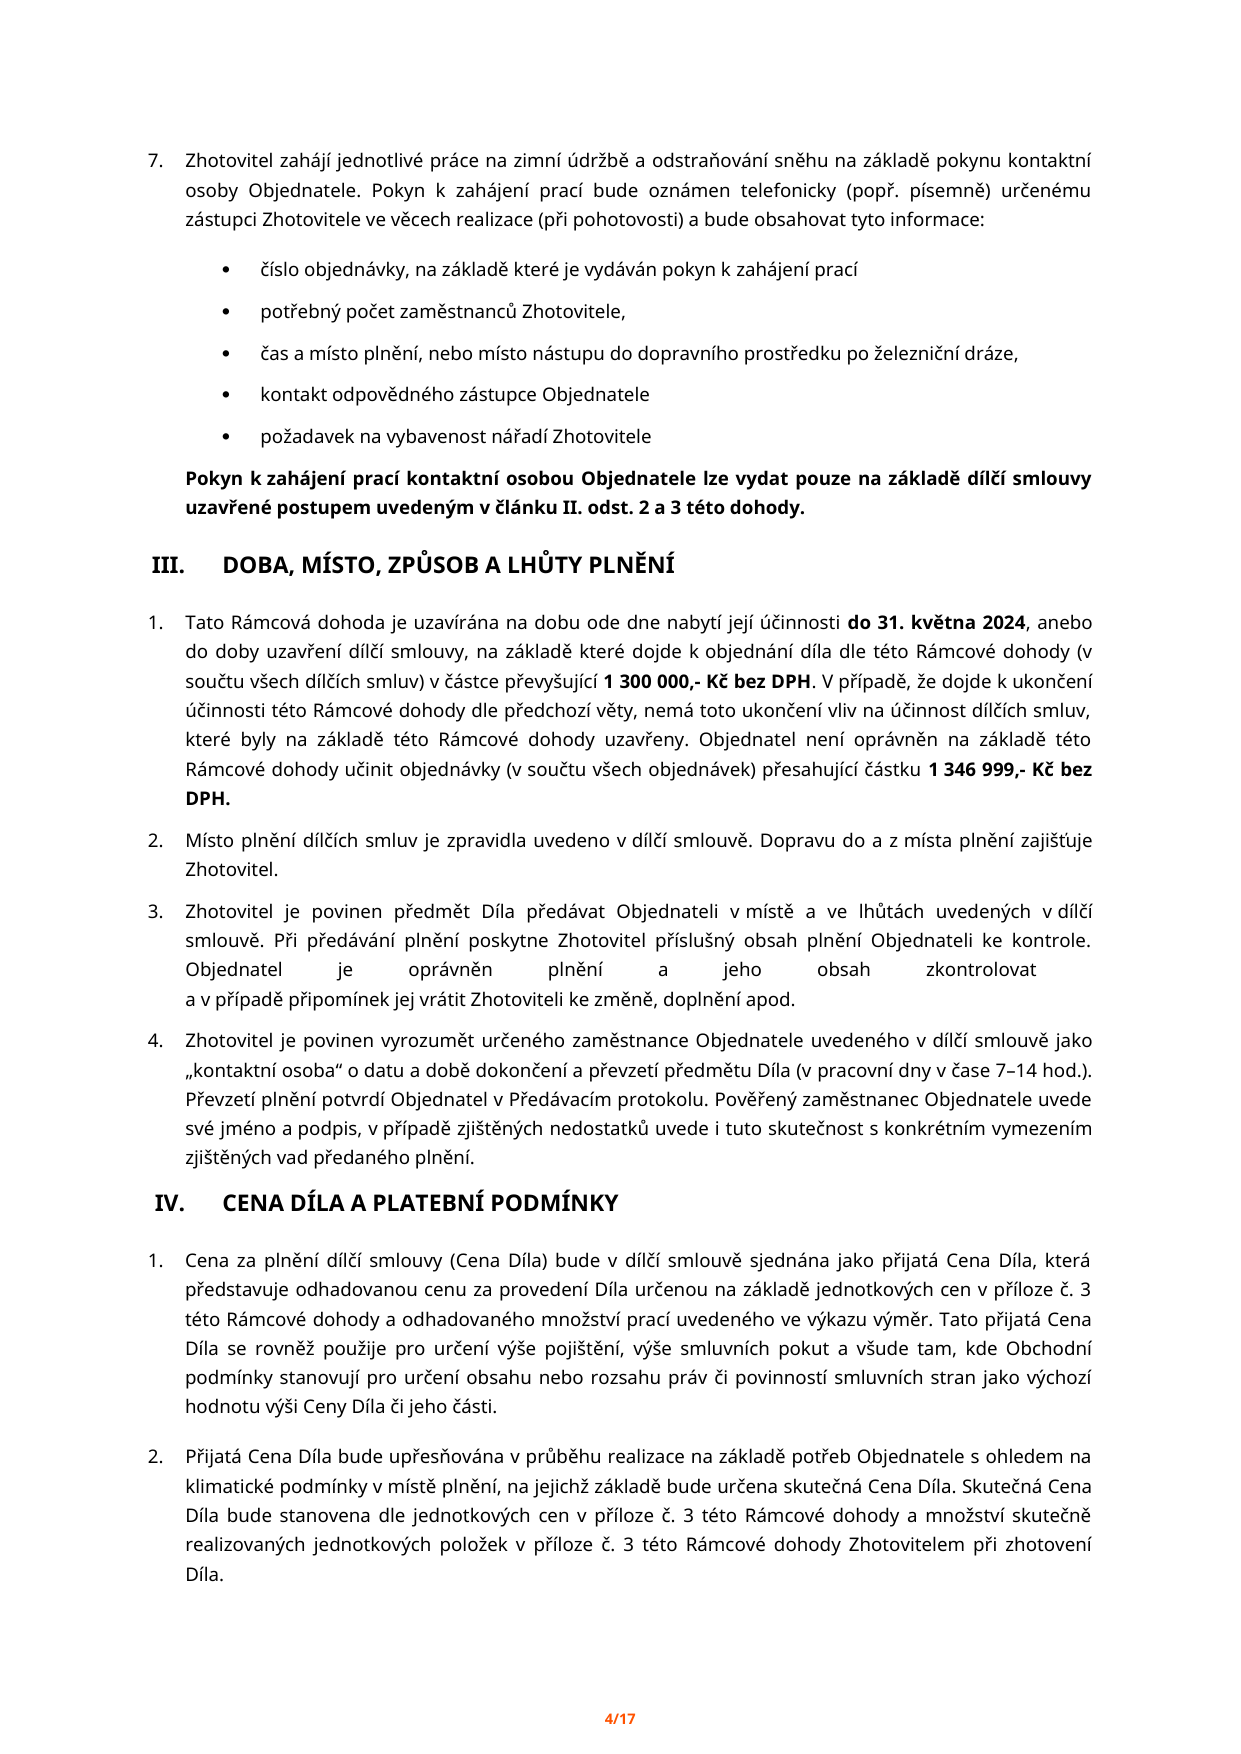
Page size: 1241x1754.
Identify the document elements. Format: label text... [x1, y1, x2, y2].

list kontakt odpovědného zástupce Objednatele [223, 382, 1093, 407]
text Zhotovitel je povinen předmět Díla předávat Objednateli v místě a ve lhůtách uvedených v dílčí smlouvě. Při předávání plnění poskytne Zhotovitel příslušný obsah plnění Objednateli ke kontrole. Objednatel je oprávněn plnění a jeho obsah zkontrolovat a v případě připomínek jej vrátit Zhotoviteli ke změně, doplnění apod. [148, 898, 1093, 1011]
list potřebný počet zaměstnanců Zhotovitele, [223, 298, 1093, 323]
list čas a místo plnění, nebo místo nástupu do dopravního prostředku po železniční dráze, [223, 340, 1093, 365]
text Tato Rámcová dohoda je uzavírána na dobu ode dne nabytí její účinnosti do 31. května 2024, anebo do doby uzavření dílčí smlouvy, na základě které dojde k objednání díla dle této Rámcové dohody (v součtu všech dílčích smluv) v částce převyšující 1 300 000,- Kč bez DPH. V případě, že dojde k ukončení účinnosti této Rámcové dohody dle předchozí věty, nemá toto ukončení vliv na účinnost dílčích smluv, které byly na základě této Rámcové dohody uzavřeny. Objednatel není oprávněn na základě této Rámcové dohody učinit objednávky (v součtu všech objednávek) přesahující částku 1 346 999,- Kč bez DPH. [148, 609, 1093, 811]
list Cena za plnění dílčí smlouvy (Cena Díla) bude v dílčí smlouvě sjednána jako přijatá Cena Díla, která představuje odhadovanou cenu za provedení Díla určenou na základě jednotkových cen v příloze č. 3 této Rámcové dohody a odhadovaného množství prací uvedeného ve výkazu výměr. Tato přijatá Cena Díla se rovněž použije pro určení výše pojištění, výše smluvních pokut a všude tam, kde Obchodní podmínky stanovují pro určení obsahu nebo rozsahu práv či povinností smluvních stran jako výchozí hodnotu výši Ceny Díla či jeho části. [148, 1247, 1093, 1419]
text Pokyn k zahájení prací kontaktní osobou Objednatele lze vydat pouze na základě dílčí smlouvy uzavřené postupem uvedeným v článku II. odst. 2 a 3 této dohody. [185, 465, 1093, 520]
text Zhotovitel je povinen vyrozumět určeného zaměstnance Objednatele uvedeného v dílčí smlouvě jako „kontaktní osoba“ o datu a době dokončení a převzetí předmětu Díla (v pracovní dny v čase 7–14 hod.). Převzetí plnění potvrdí Objednatel v Předávacím protokolu. Pověřený zaměstnanec Objednatele uvede své jméno a podpis, v případě zjištěných nedostatků uvede i tuto skutečnost s konkrétním vymezením zjištěných vad předaného plnění. [148, 1028, 1093, 1170]
list číslo objednávky, na základě které je vydáván pokyn k zahájení prací [223, 256, 1093, 282]
text Místo plnění dílčích smluv je zpravidla uvedeno v dílčí smlouvě. Dopravu do a z místa plnění zajišťuje Zhotovitel. [148, 827, 1093, 882]
list DOBA, MÍSTO, ZPŮSOB A LHŮTY PLNĚNÍ [185, 549, 1093, 580]
list Zhotovitel zahájí jednotlivé práce na zimní údržbě a odstraňování sněhu na základě pokynu kontaktní osoby Objednatele. Pokyn k zahájení prací bude oznámen telefonicky (popř. písemně) určenému zástupci Zhotovitele ve věcech realizace (při pohotovosti) a bude obsahovat tyto informace: [148, 148, 1093, 232]
list CENA DÍLA A PLATEBNÍ PODMÍNKY [185, 1186, 1093, 1218]
list Přijatá Cena Díla bude upřesňována v průběhu realizace na základě potřeb Objednatele s ohledem na klimatické podmínky v místě plnění, na jejichž základě bude určena skutečná Cena Díla. Skutečná Cena Díla bude stanovena dle jednotkových cen v příloze č. 3 této Rámcové dohody a množství skutečně realizovaných jednotkových položek v příloze č. 3 této Rámcové dohody Zhotovitelem při zhotovení Díla. [148, 1444, 1093, 1586]
list požadavek na vybavenost nářadí Zhotovitele [223, 423, 1093, 449]
